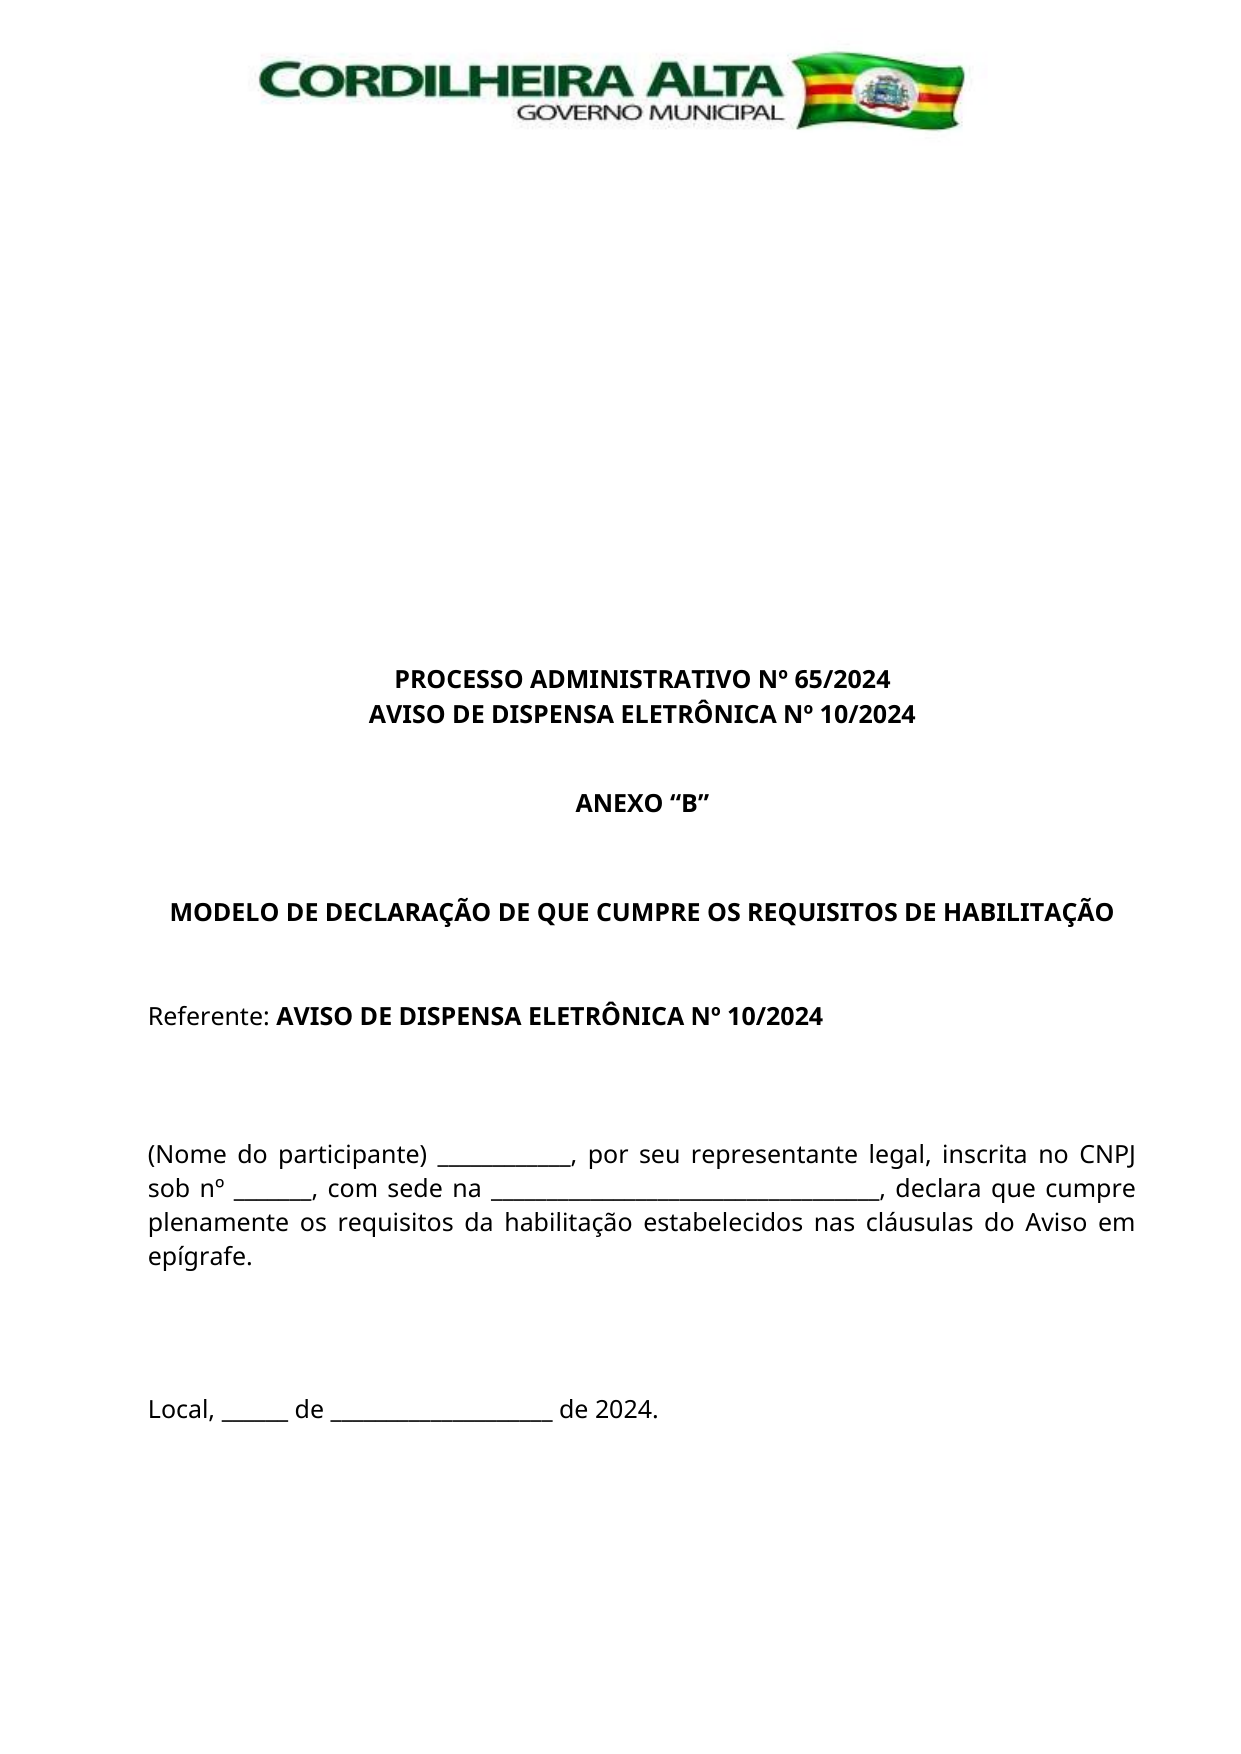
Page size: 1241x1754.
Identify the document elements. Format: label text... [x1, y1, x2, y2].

text Referente: AVISO DE DISPENSA ELETRÔNICA Nº 10/2024 [148, 999, 1137, 1033]
text ANEXO “B” [148, 785, 1137, 819]
text (Nome do participante) ____________, por seu representante legal, inscrita no CNPJ sob nº _______, com sede na ___________________________________, declara que cumpre plenamente os requisitos da habilitação estabelecidos nas cláusulas do Aviso em epígrafe. [148, 1137, 1137, 1273]
picture [236, 28, 988, 155]
text PROCESSO ADMINISTRATIVO Nº 65/2024 [148, 662, 1137, 696]
text Local, ______ de ____________________ de 2024. [148, 1391, 1137, 1425]
text MODELO DE DECLARAÇÃO DE QUE CUMPRE OS REQUISITOS DE HABILITAÇÃO [148, 895, 1137, 929]
text AVISO DE DISPENSA ELETRÔNICA Nº 10/2024 [148, 696, 1137, 730]
